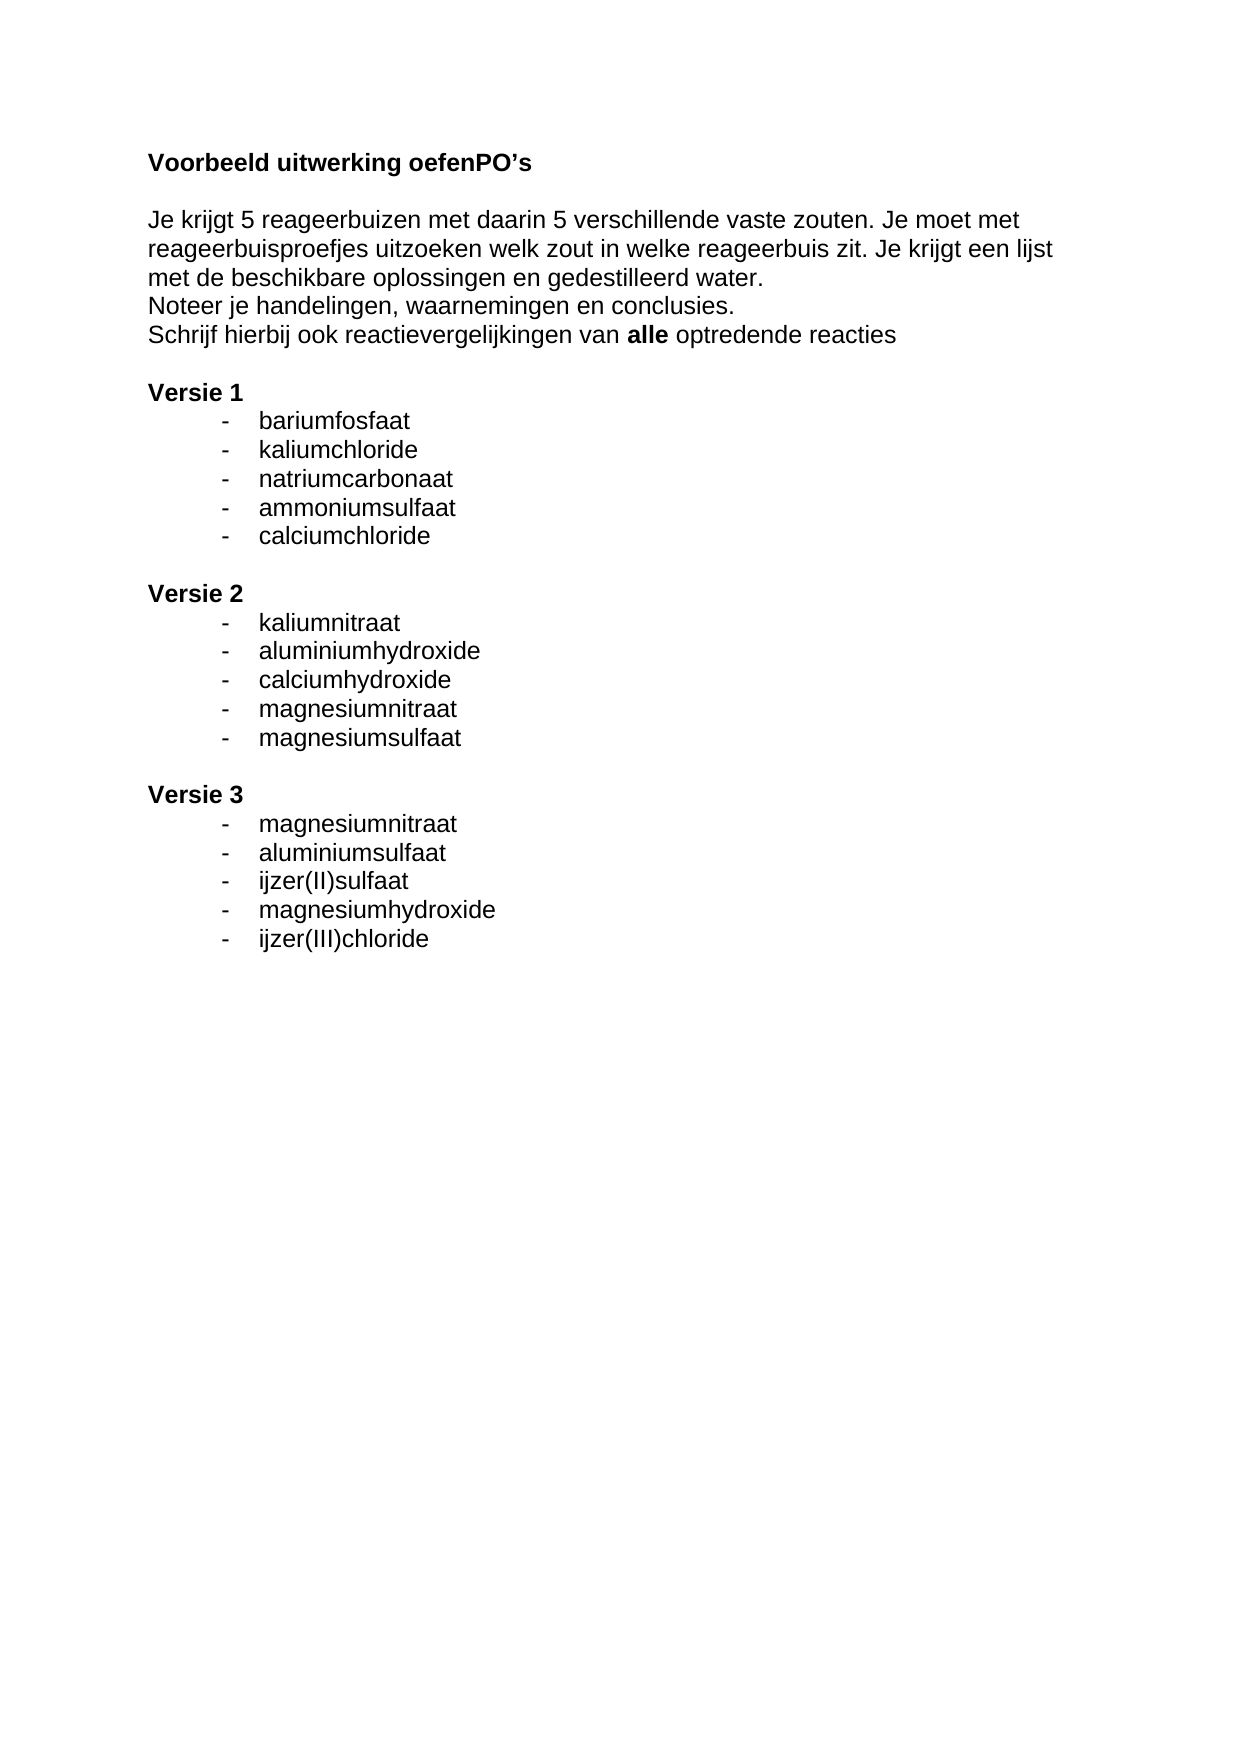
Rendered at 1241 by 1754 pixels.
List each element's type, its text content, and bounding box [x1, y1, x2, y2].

list kaliumchloride [221, 435, 1093, 464]
list natriumcarbonaat [221, 464, 1093, 493]
text Schrijf hierbij ook reactievergelijkingen van alle optredende reacties [148, 320, 1093, 349]
list calciumhydroxide [221, 665, 1093, 694]
text Versie 2 [148, 579, 1093, 608]
list magnesiumhydroxide [221, 895, 1093, 924]
list ijzer(II)sulfaat [221, 866, 1093, 895]
text Versie 1 [148, 378, 1093, 406]
text Noteer je handelingen, waarnemingen en conclusies. [148, 291, 1093, 320]
list calciumchloride [221, 521, 1093, 550]
text Voorbeeld uitwerking oefenPO’s [148, 148, 1093, 176]
list magnesiumnitraat [221, 694, 1093, 723]
list ijzer(III)chloride [221, 924, 1093, 953]
text Je krijgt 5 reageerbuizen met daarin 5 verschillende vaste zouten. Je moet met reageerbuisproefjes uitzoeken welk zout in welke reageerbuis zit. Je krijgt een lijst met de beschikbare oplossingen en gedestilleerd water. [148, 205, 1093, 291]
list aluminiumsulfaat [221, 838, 1093, 866]
text Versie 3 [148, 780, 1093, 809]
list magnesiumnitraat [221, 809, 1093, 838]
list bariumfosfaat [221, 406, 1093, 435]
list aluminiumhydroxide [221, 636, 1093, 665]
list magnesiumsulfaat [221, 723, 1093, 751]
list kaliumnitraat [221, 608, 1093, 636]
list ammoniumsulfaat [221, 493, 1093, 521]
